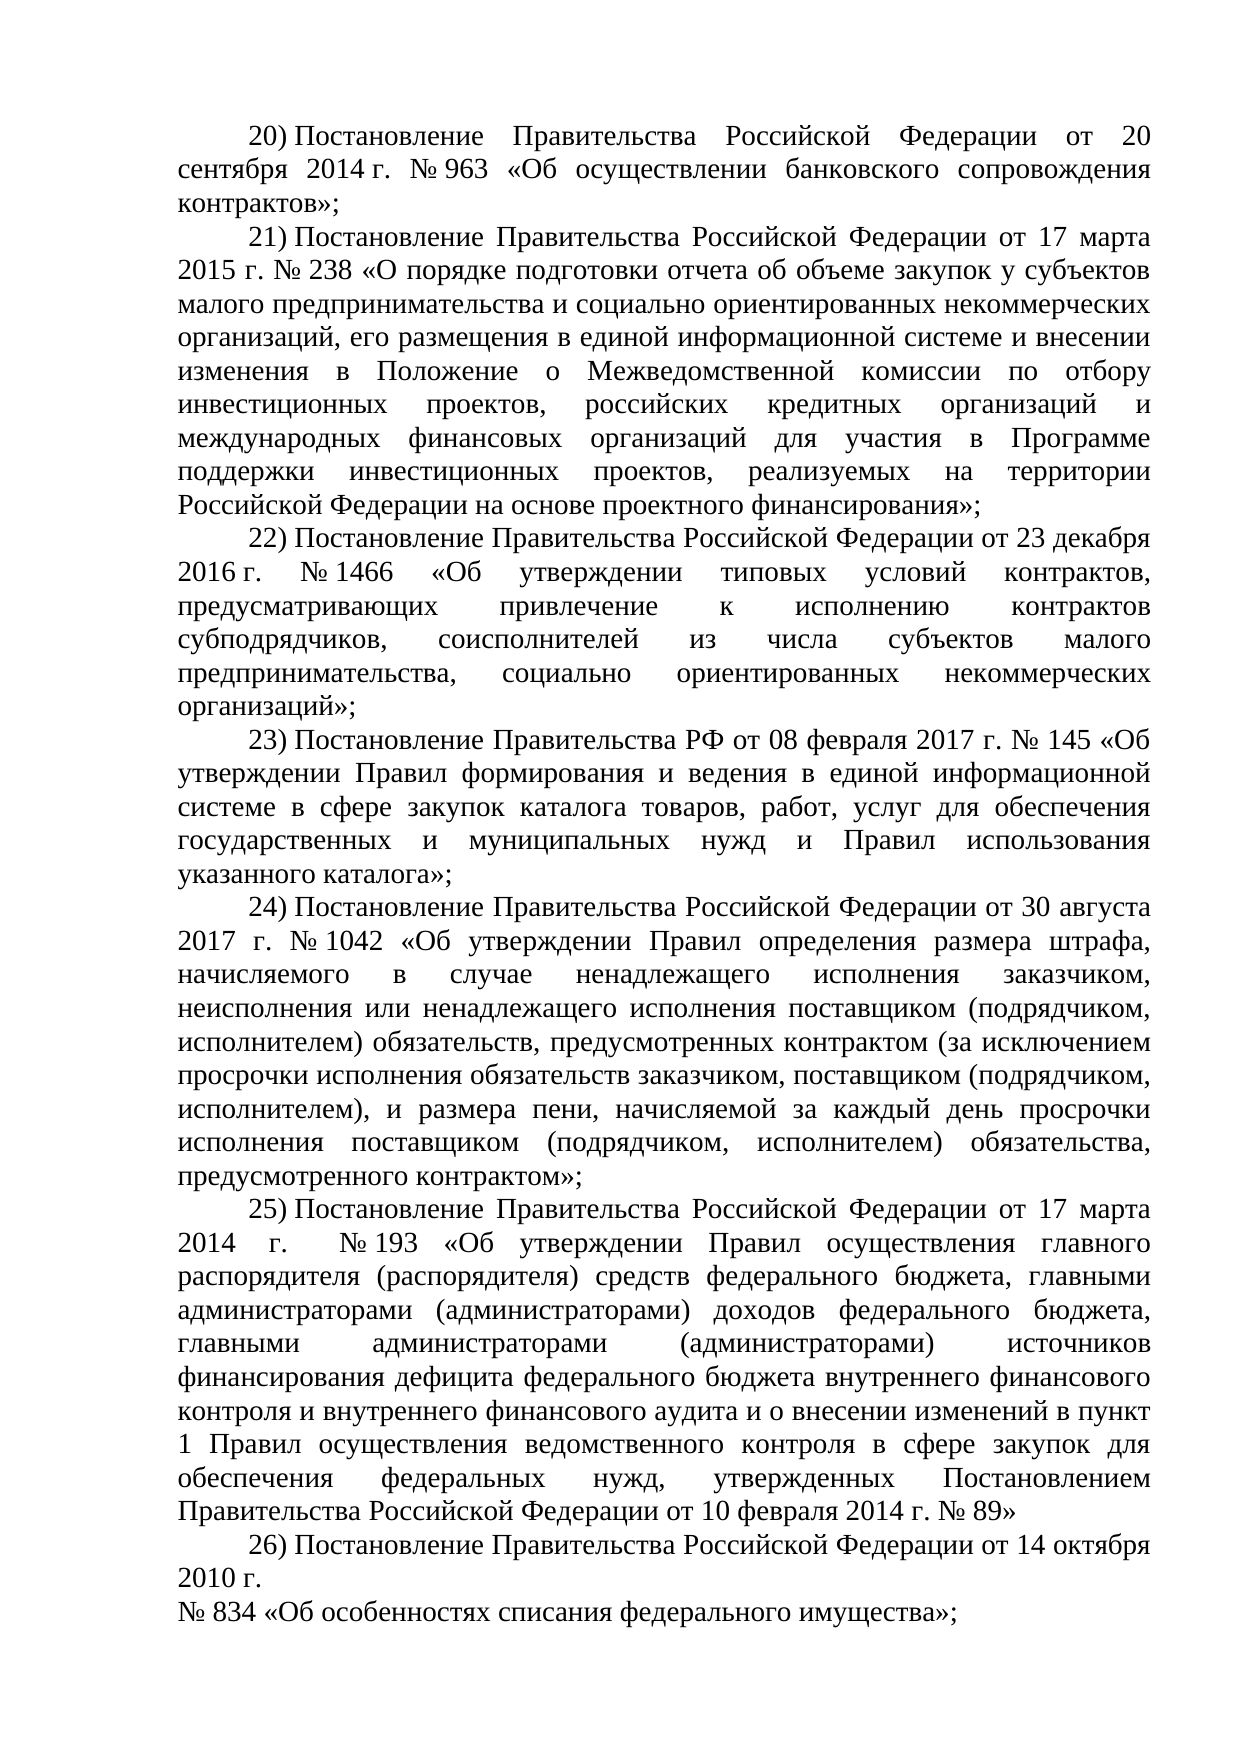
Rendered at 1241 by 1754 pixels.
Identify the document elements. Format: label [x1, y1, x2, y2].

table_cell [166, 118, 1163, 1627]
